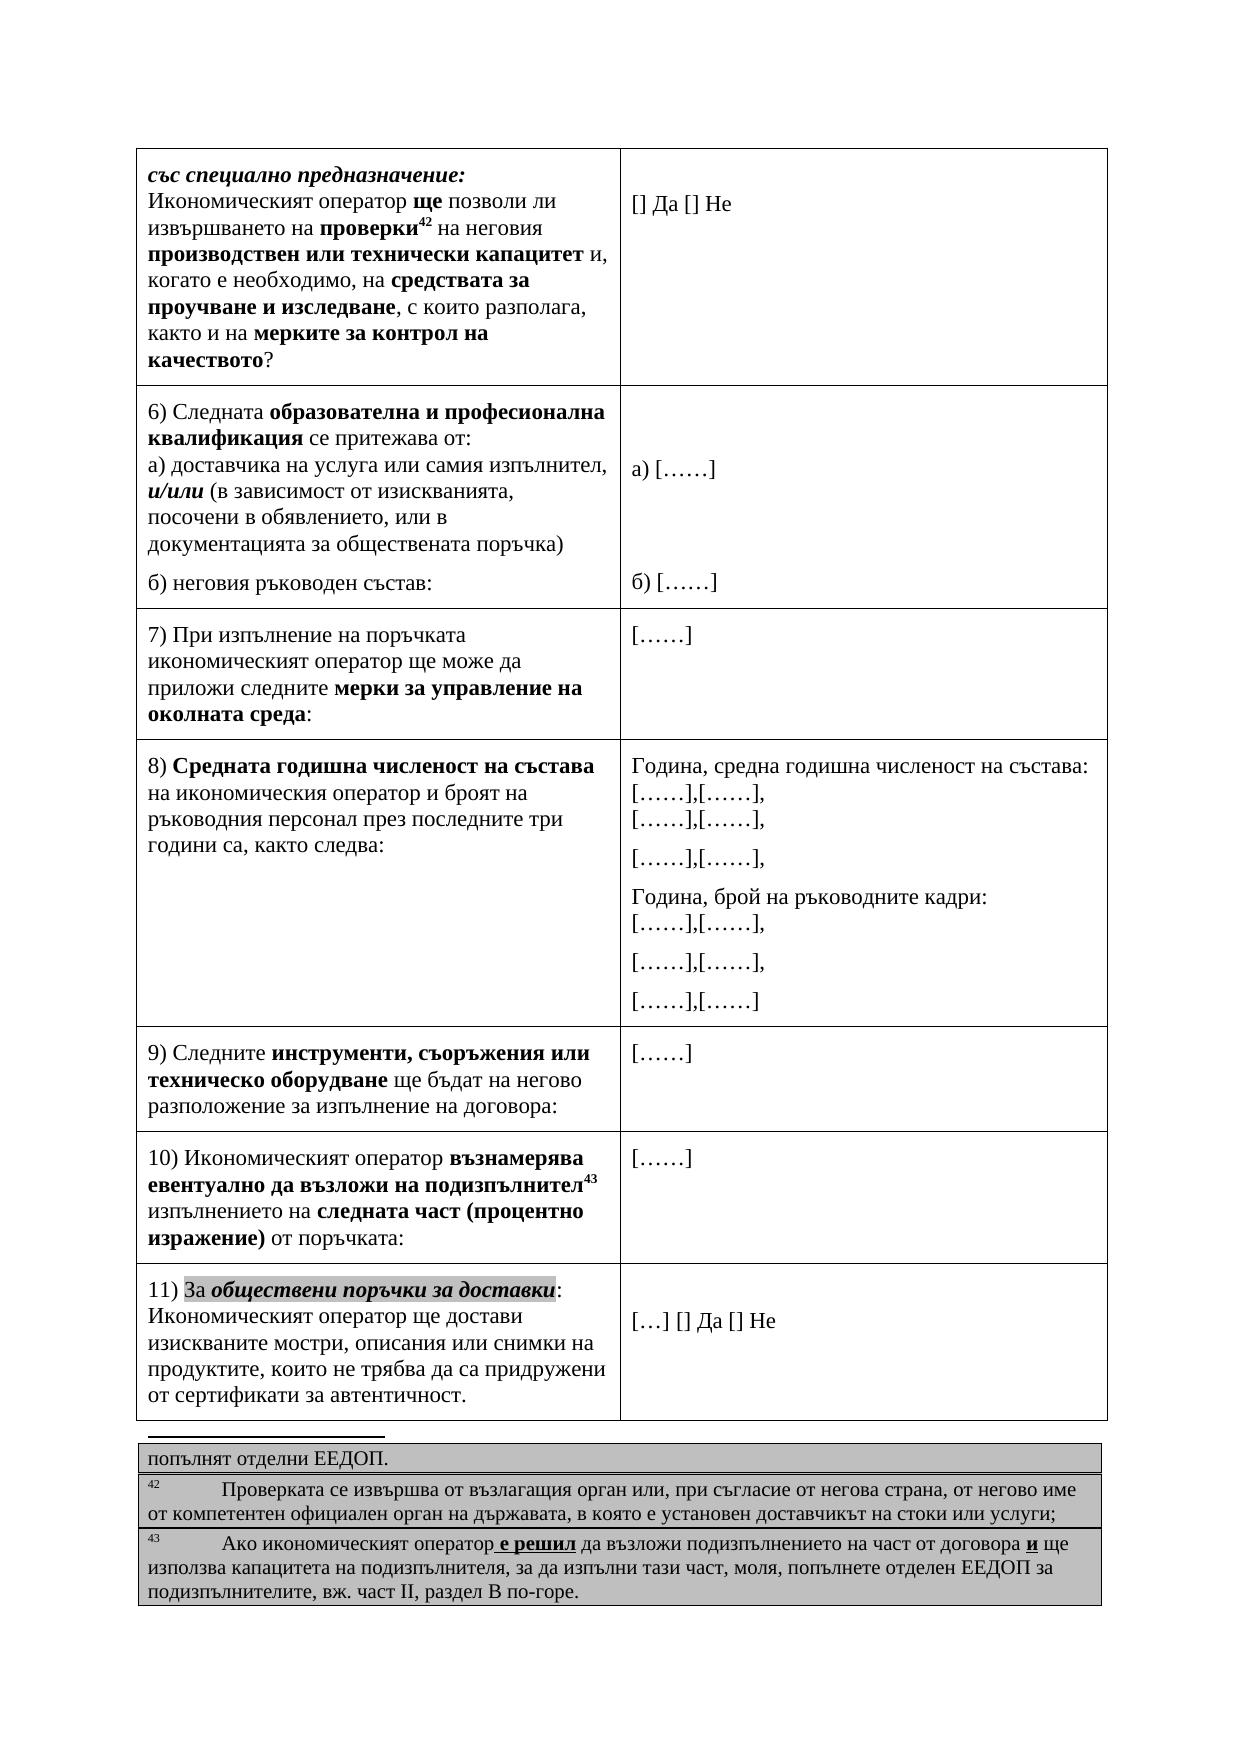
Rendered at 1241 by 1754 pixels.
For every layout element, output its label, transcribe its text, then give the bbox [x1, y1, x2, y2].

table_cell [……] [621, 609, 1107, 739]
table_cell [621, 1264, 1107, 1420]
table_cell [……] [621, 1027, 1107, 1131]
table_cell a) [……] б) [……] [621, 386, 1107, 607]
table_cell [137, 149, 620, 384]
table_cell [137, 1264, 620, 1420]
table_cell 9) Следните инструменти, съоръжения или техническо оборудване ще бъдат на негово разположение за изпълнение на договора: [137, 1027, 620, 1131]
table_cell 8) Средната годишна численост на състава на икономическия оператор и броят на ръководния персонал през последните три години са, както следва: [137, 740, 620, 1026]
table_cell Година, средна годишна численост на състава: [……],[……], [……],[……], [……],[……], Година, брой на ръководните кадри: [……],[……], [……],[……], [……],[……] [621, 740, 1107, 1026]
table_cell 6) Следната образователна и професионална квалификация се притежава от: а) доставчика на услуга или самия изпълнител, и/или (в зависимост от изискванията, посочени в обявлението, или в документацията за обществената поръчка) б) неговия ръководен състав: [137, 386, 620, 607]
table_cell [] Да [] Не [621, 149, 1107, 384]
table_cell 10) Икономическият оператор възнамерява евентуално да възложи на подизпълнител изпълнението на следната част (процентно изражение) от поръчката: [137, 1132, 620, 1262]
table_cell [……] [621, 1132, 1107, 1262]
table_cell 7) При изпълнение на поръчката икономическият оператор ще може да приложи следните мерки за управление на околната среда: [137, 609, 620, 739]
